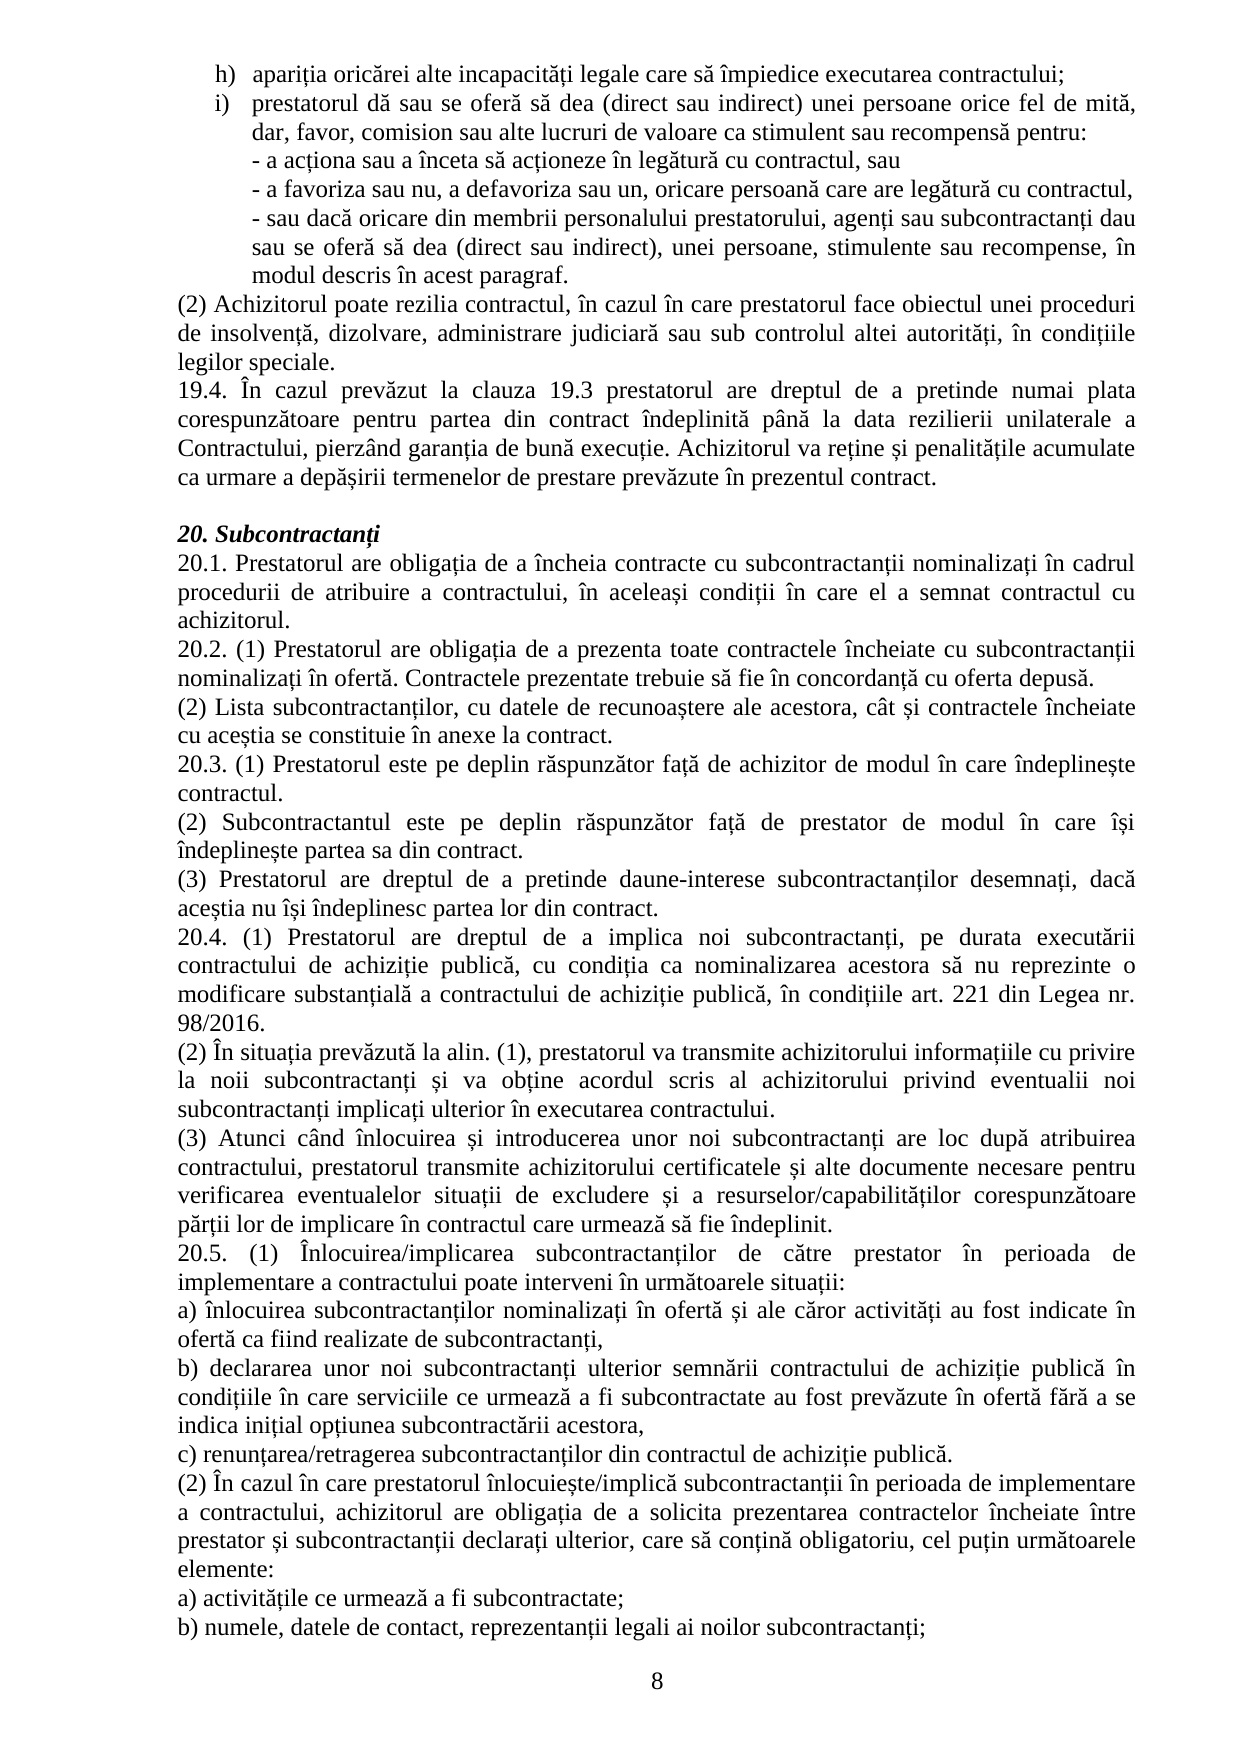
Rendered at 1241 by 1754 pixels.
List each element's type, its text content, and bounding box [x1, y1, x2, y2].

text 20.5. (1) Înlocuirea/implicarea subcontractanților de către prestator în perioada de implementare a contractului poate interveni în următoarele situații: [177, 1238, 1137, 1295]
text a) activitățile ce urmează a fi subcontractate; [177, 1583, 1137, 1612]
text 20.3. (1) Prestatorul este pe deplin răspunzător față de achizitor de modul în care îndeplinește contractul. [177, 749, 1137, 807]
text 20.2. (1) Prestatorul are obligația de a prezenta toate contractele încheiate cu subcontractanții nominalizați în ofertă. Contractele prezentate trebuie să fie în concordanță cu oferta depusă. [177, 634, 1137, 692]
text (2) Achizitorul poate rezilia contractul, în cazul în care prestatorul face obiectul unei proceduri de insolvență, dizolvare, administrare judiciară sau sub controlul altei autorități, în condițiile legilor speciale. [177, 289, 1137, 375]
text - a favoriza sau nu, a defavoriza sau un, oricare persoană care are legătură cu contractul, [252, 174, 1137, 203]
text - sau dacă oricare din membrii personalului prestatorului, agenți sau subcontractanți dau sau se oferă să dea (direct sau indirect), unei persoane, stimulente sau recompense, în modul descris în acest paragraf. [252, 203, 1137, 289]
text 19.4. În cazul prevăzut la clauza 19.3 prestatorul are dreptul de a pretinde numai plata corespunzătoare pentru partea din contract îndeplinită până la data rezilierii unilaterale a Contractului, pierzând garanția de bună execuție. Achizitorul va reține și penalitățile acumulate ca urmare a depășirii termenelor de prestare prevăzute în prezentul contract. [177, 375, 1137, 490]
text - a acționa sau a înceta să acționeze în legătură cu contractul, sau [252, 145, 1137, 174]
text (3) Atunci când înlocuirea și introducerea unor noi subcontractanți are loc după atribuirea contractului, prestatorul transmite achizitorului certificatele și alte documente necesare pentru verificarea eventualelor situații de excludere și a resurselor/capabilităților corespunzătoare părții lor de implicare în contractul care urmează să fie îndeplinit. [177, 1123, 1137, 1238]
text b) numele, datele de contact, reprezentanții legali ai noilor subcontractanți; [177, 1612, 1137, 1640]
text 20.4. (1) Prestatorul are dreptul de a implica noi subcontractanți, pe durata executării contractului de achiziție publică, cu condiția ca nominalizarea acestora să nu reprezinte o modificare substanțială a contractului de achiziție publică, în condițiile art. 221 din Legea nr. 98/2016. [177, 922, 1137, 1037]
text 20.1. Prestatorul are obligația de a încheia contracte cu subcontractanții nominalizați în cadrul procedurii de atribuire a contractului, în aceleași condiții în care el a semnat contractul cu achizitorul. [177, 548, 1137, 634]
text a) înlocuirea subcontractanților nominalizați în ofertă și ale căror activități au fost indicate în ofertă ca fiind realizate de subcontractanți, [177, 1295, 1137, 1353]
text (2) În situația prevăzută la alin. (1), prestatorul va transmite achizitorului informațiile cu privire la noii subcontractanți și va obține acordul scris al achizitorului privind eventualii noi subcontractanți implicați ulterior în executarea contractului. [177, 1037, 1137, 1123]
list apariția oricărei alte incapacități legale care să împiedice executarea contractului; [215, 59, 1137, 88]
text b) declararea unor noi subcontractanți ulterior semnării contractului de achiziție publică în condițiile în care serviciile ce urmează a fi subcontractate au fost prevăzute în ofertă fără a se indica inițial opțiunea subcontractării acestora, [177, 1353, 1137, 1439]
text 20. Subcontractanți [177, 519, 1137, 548]
text (2) În cazul în care prestatorul înlocuiește/implică subcontractanții în perioada de implementare a contractului, achizitorul are obligația de a solicita prezentarea contractelor încheiate între prestator și subcontractanții declarați ulterior, care să conțină obligatoriu, cel puțin următoarele elemente: [177, 1468, 1137, 1583]
text c) renunțarea/retragerea subcontractanților din contractul de achiziție publică. [177, 1439, 1137, 1468]
list prestatorul dă sau se oferă să dea (direct sau indirect) unei persoane orice fel de mită, dar, favor, comision sau alte lucruri de valoare ca stimulent sau recompensă pentru: [214, 88, 1137, 145]
text (2) Lista subcontractanților, cu datele de recunoaștere ale acestora, cât și contractele încheiate cu aceștia se constituie în anexe la contract. [177, 692, 1137, 749]
text (2) Subcontractantul este pe deplin răspunzător față de prestator de modul în care își îndeplinește partea sa din contract. [177, 807, 1137, 864]
text (3) Prestatorul are dreptul de a pretinde daune-interese subcontractanților desemnați, dacă aceștia nu își îndeplinesc partea lor din contract. [177, 864, 1137, 922]
